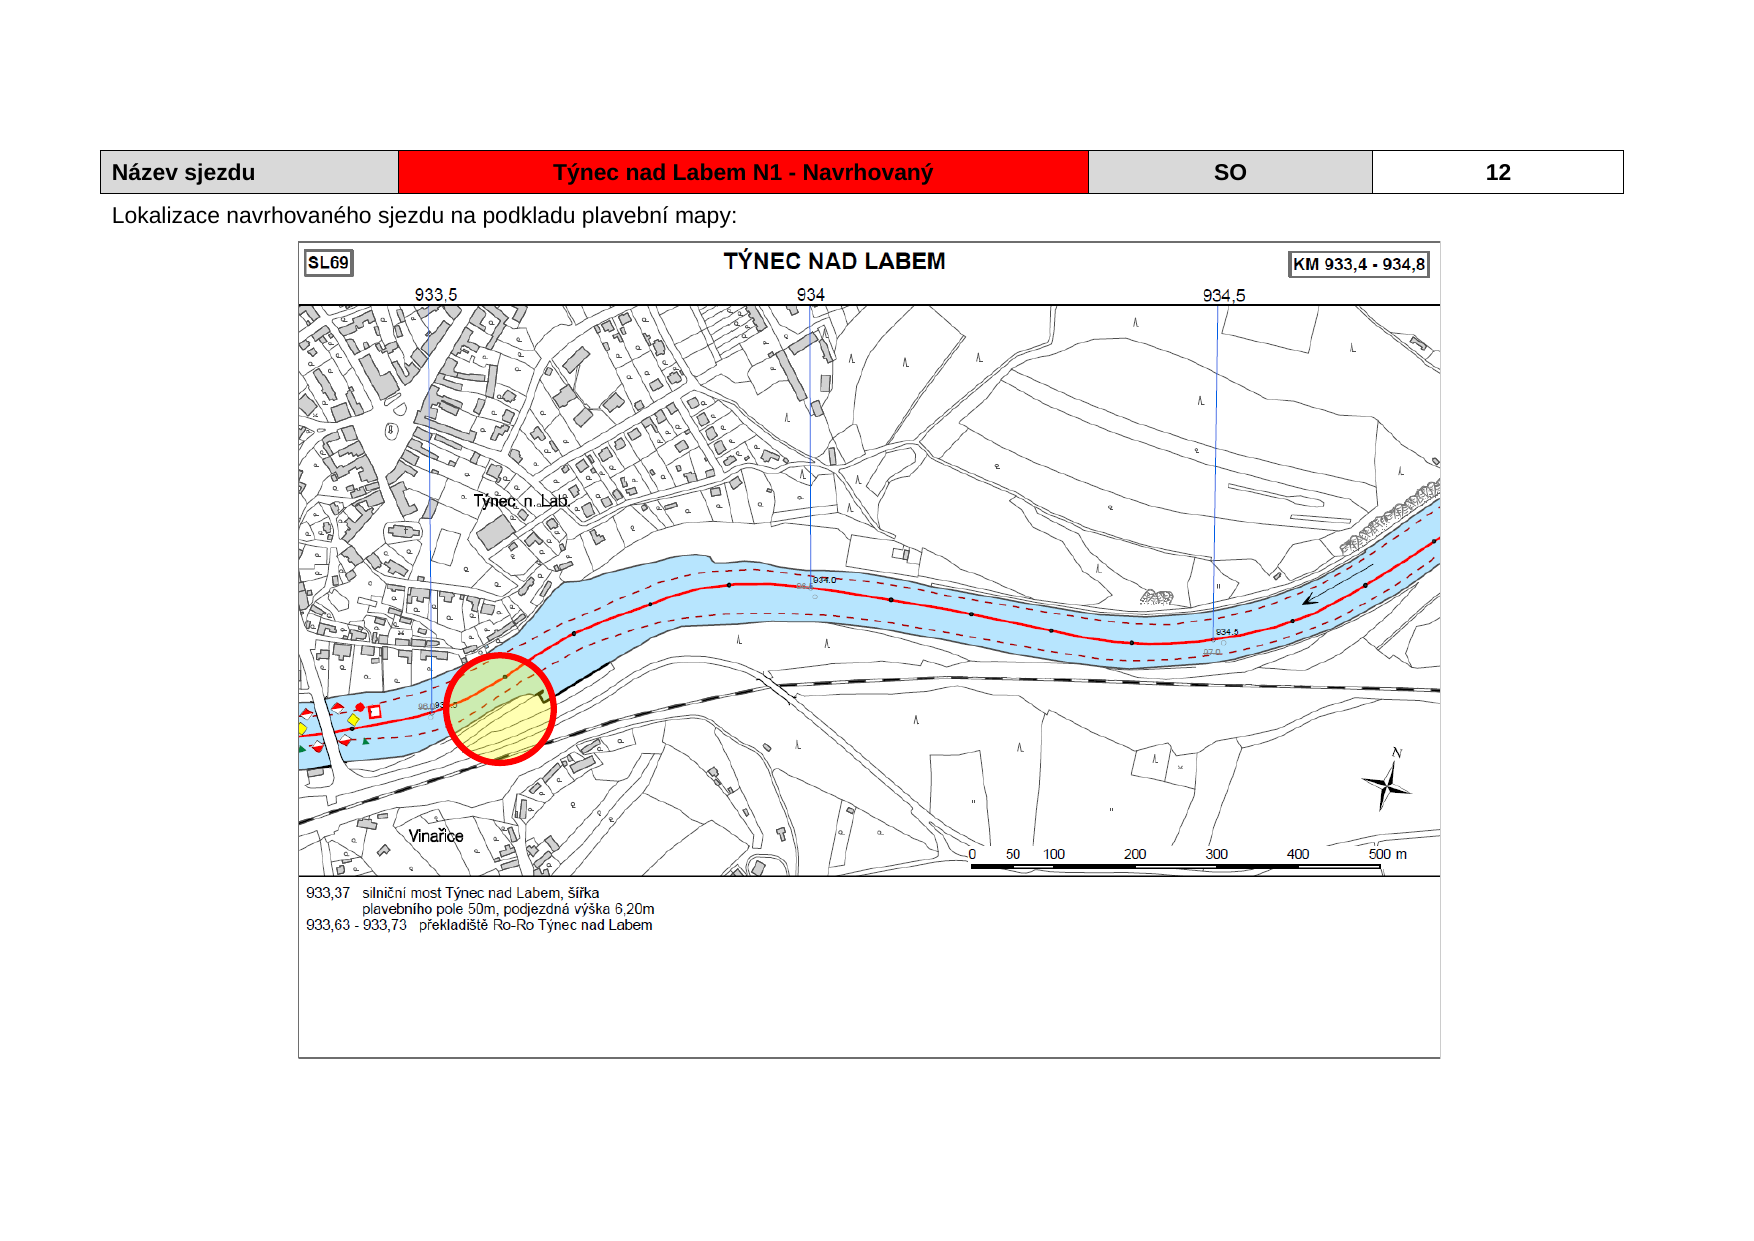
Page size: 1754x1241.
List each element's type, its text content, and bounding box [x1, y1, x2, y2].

table_header SO [1089, 151, 1372, 193]
table_cell Lokalizace navrhovaného sjezdu na podkladu plavební mapy: [100, 194, 1624, 237]
table_header Týnec nad Labem N1 - Navrhovaný [399, 151, 1088, 193]
table_header Název sjezdu [101, 151, 398, 193]
table_cell [100, 237, 1624, 1072]
picture [290, 236, 1441, 1064]
table_header 12 [1373, 151, 1623, 193]
